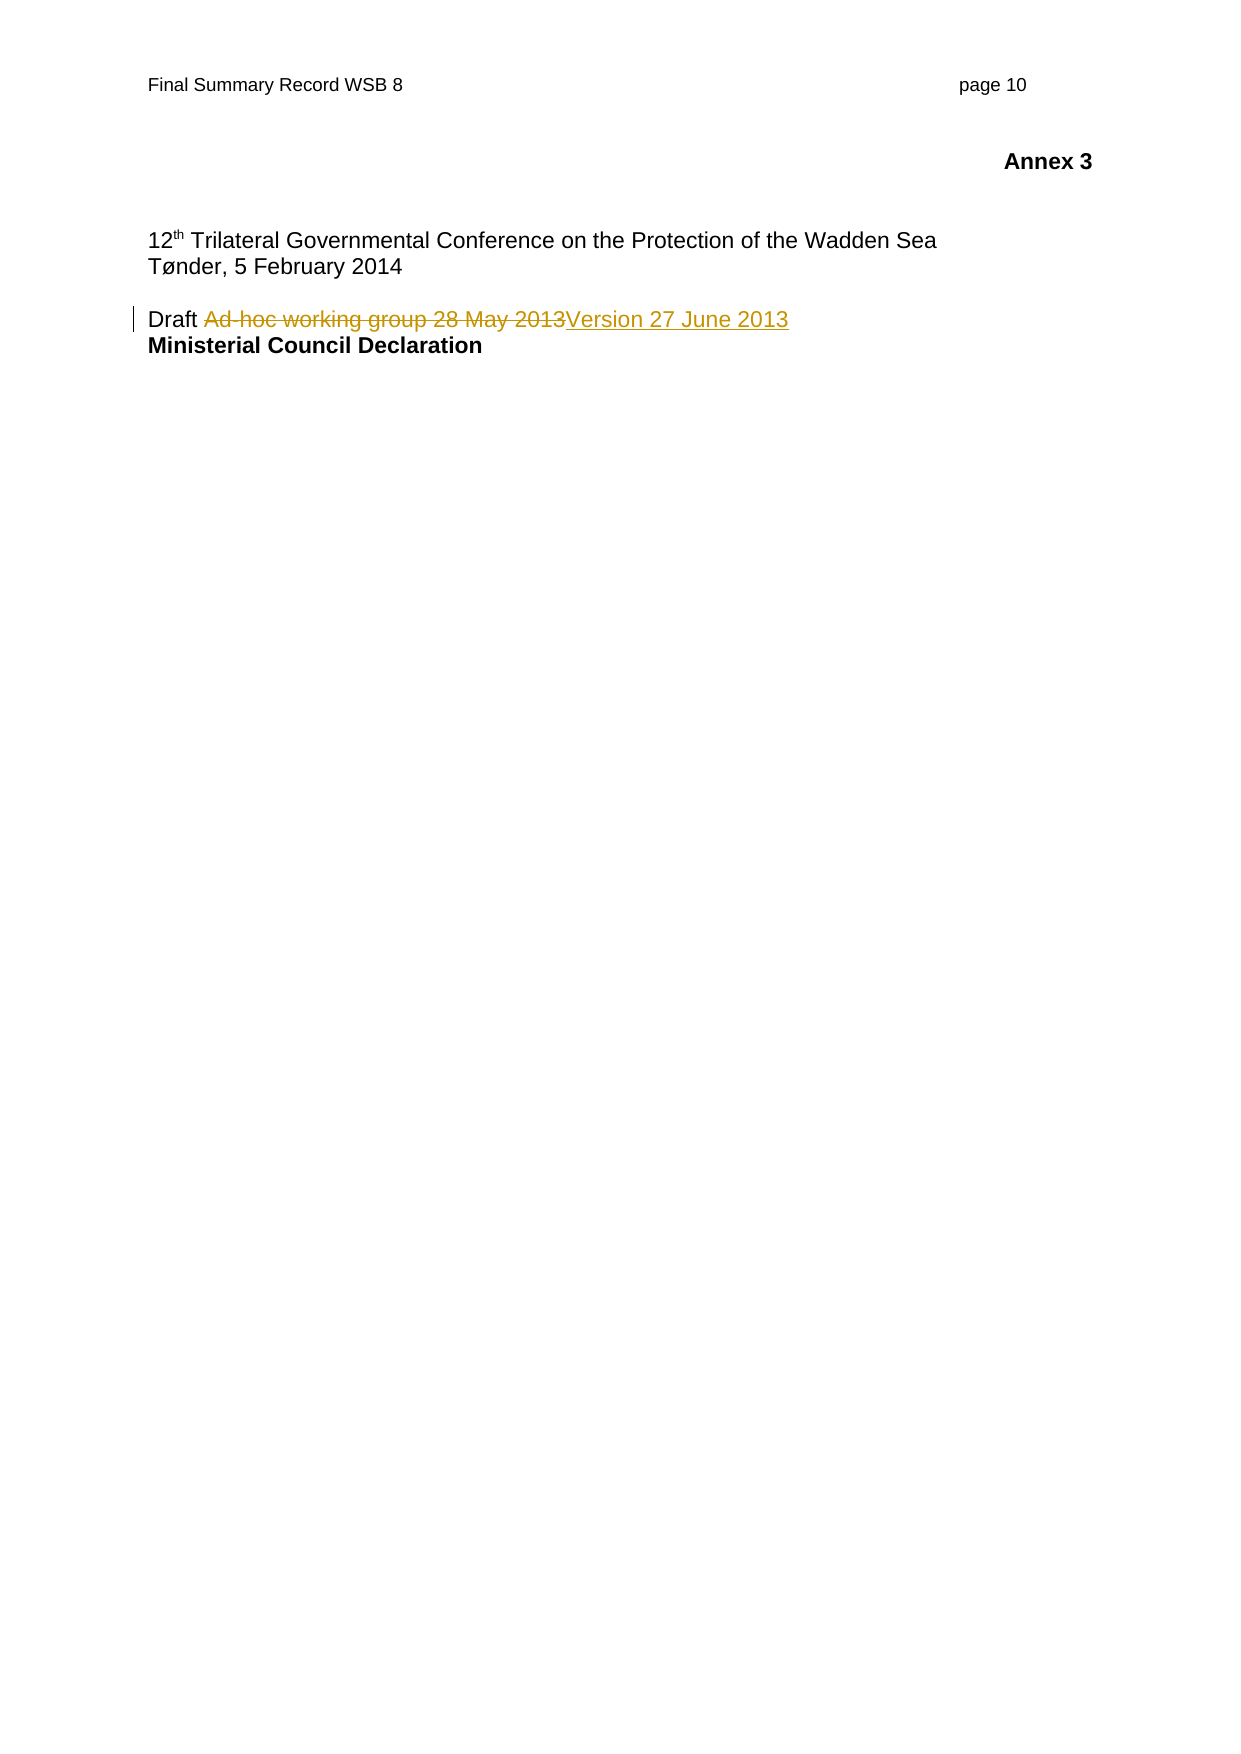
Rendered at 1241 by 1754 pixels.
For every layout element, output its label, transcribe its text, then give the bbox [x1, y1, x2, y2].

text Tønder, 5 February 2014 [148, 253, 1093, 279]
text Draft [148, 306, 1093, 332]
text 12th Trilateral Governmental Conference on the Protection of the [148, 227, 1093, 253]
text Ministerial Council Declaration [148, 332, 1093, 358]
text Annex 3 [148, 148, 1093, 174]
